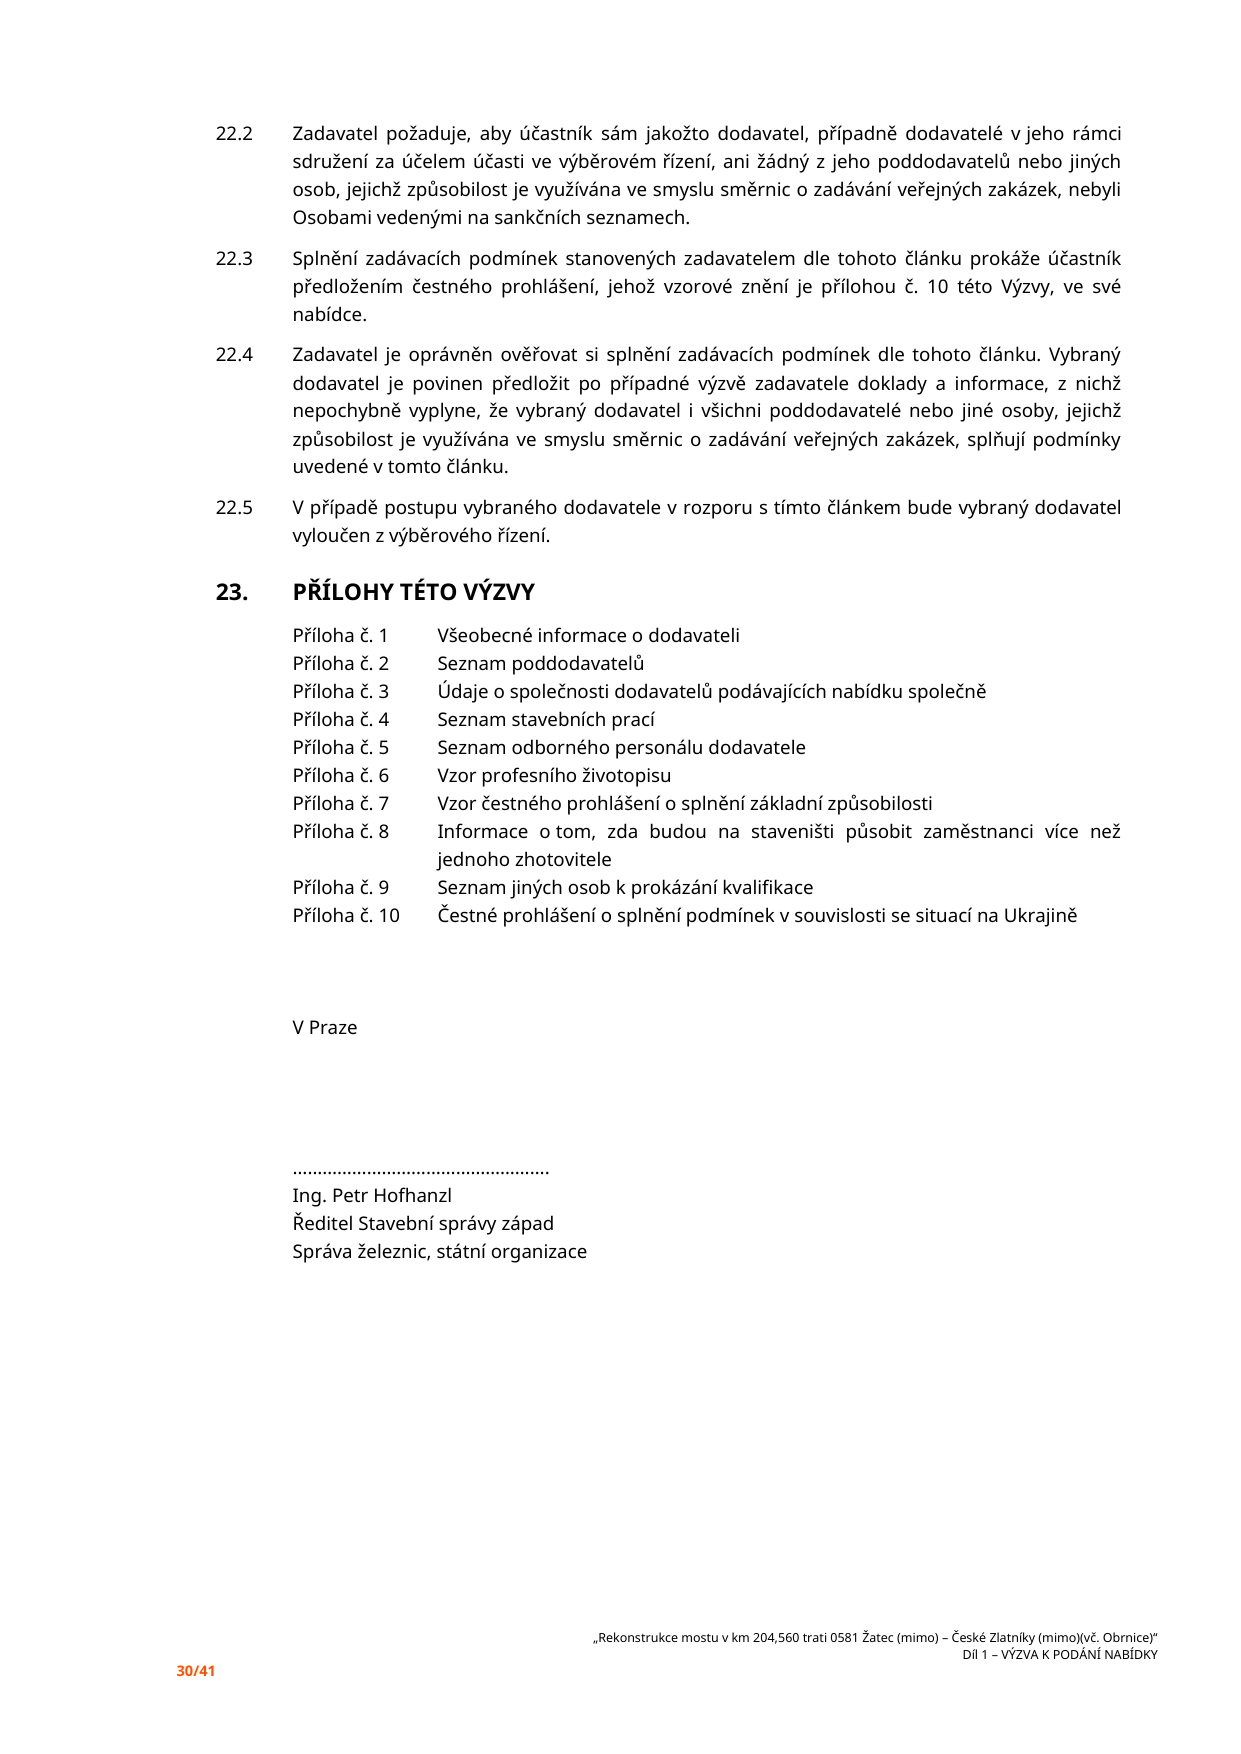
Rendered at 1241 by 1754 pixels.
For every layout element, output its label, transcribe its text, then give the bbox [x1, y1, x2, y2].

text Zadavatel je oprávněn ověřovat si splnění zadávacích podmínek dle tohoto článku. Vybraný dodavatel je povinen předložit po případné výzvě zadavatele doklady a informace, z nichž nepochybně vyplyne, že vybraný dodavatel i všichni poddodavatelé nebo jiné osoby, jejichž způsobilost je využívána ve smyslu směrnic o zadávání veřejných zakázek, splňují podmínky uvedené v tomto článku. [216, 342, 1122, 479]
text PŘÍLOHY TÉTO VÝZVY [216, 575, 1122, 607]
text Příloha č. 6 Vzor profesního životopisu [292, 762, 1122, 788]
text Příloha č. 7 Vzor čestného prohlášení o splnění základní způsobilosti [292, 790, 1122, 816]
text Zadavatel požaduje, aby účastník sám jakožto dodavatel, případně dodavatelé v jeho rámci sdružení za účelem účasti ve výběrovém řízení, ani žádný z jeho poddodavatelů nebo jiných osob, jejichž způsobilost je využívána ve smyslu směrnic o zadávání veřejných zakázek, nebyli Osobami vedenými na sankčních seznamech. [216, 121, 1122, 230]
text Příloha č. 9 Seznam jiných osob k prokázání kvalifikace [292, 874, 1122, 900]
text Ředitel Stavební správy západ [292, 1211, 1122, 1236]
text Ing. Petr Hofhanzl [292, 1183, 1122, 1208]
text Příloha č. 3 Údaje o společnosti dodavatelů podávajících nabídku společně [292, 678, 1122, 704]
text V případě postupu vybraného dodavatele v rozporu s tímto článkem bude vybraný dodavatel vyloučen z výběrového řízení. [216, 494, 1122, 548]
text Splnění zadávacích podmínek stanovených zadavatelem dle tohoto článku prokáže účastník předložením čestného prohlášení, jehož vzorové znění je přílohou č. 10 této Výzvy, ve své nabídce. [216, 245, 1122, 327]
text Příloha č. 8 Informace o tom, zda budou na staveništi působit zaměstnanci více než jednoho zhotovitele [292, 818, 1122, 872]
text Příloha č. 4 Seznam stavebních prací [292, 706, 1122, 732]
text Příloha č. 5 Seznam odborného personálu dodavatele [292, 734, 1122, 760]
text V Praze [292, 1014, 1122, 1040]
text Příloha č. 10 Čestné prohlášení o splnění podmínek v souvislosti se situací na Ukrajině [292, 902, 1122, 928]
text ……………………………………………. [292, 1155, 1122, 1180]
text Správa železnic, státní organizace [292, 1239, 1122, 1264]
text Příloha č. 1 Všeobecné informace o dodavateli [292, 622, 1122, 648]
text Příloha č. 2 Seznam poddodavatelů [292, 650, 1122, 676]
